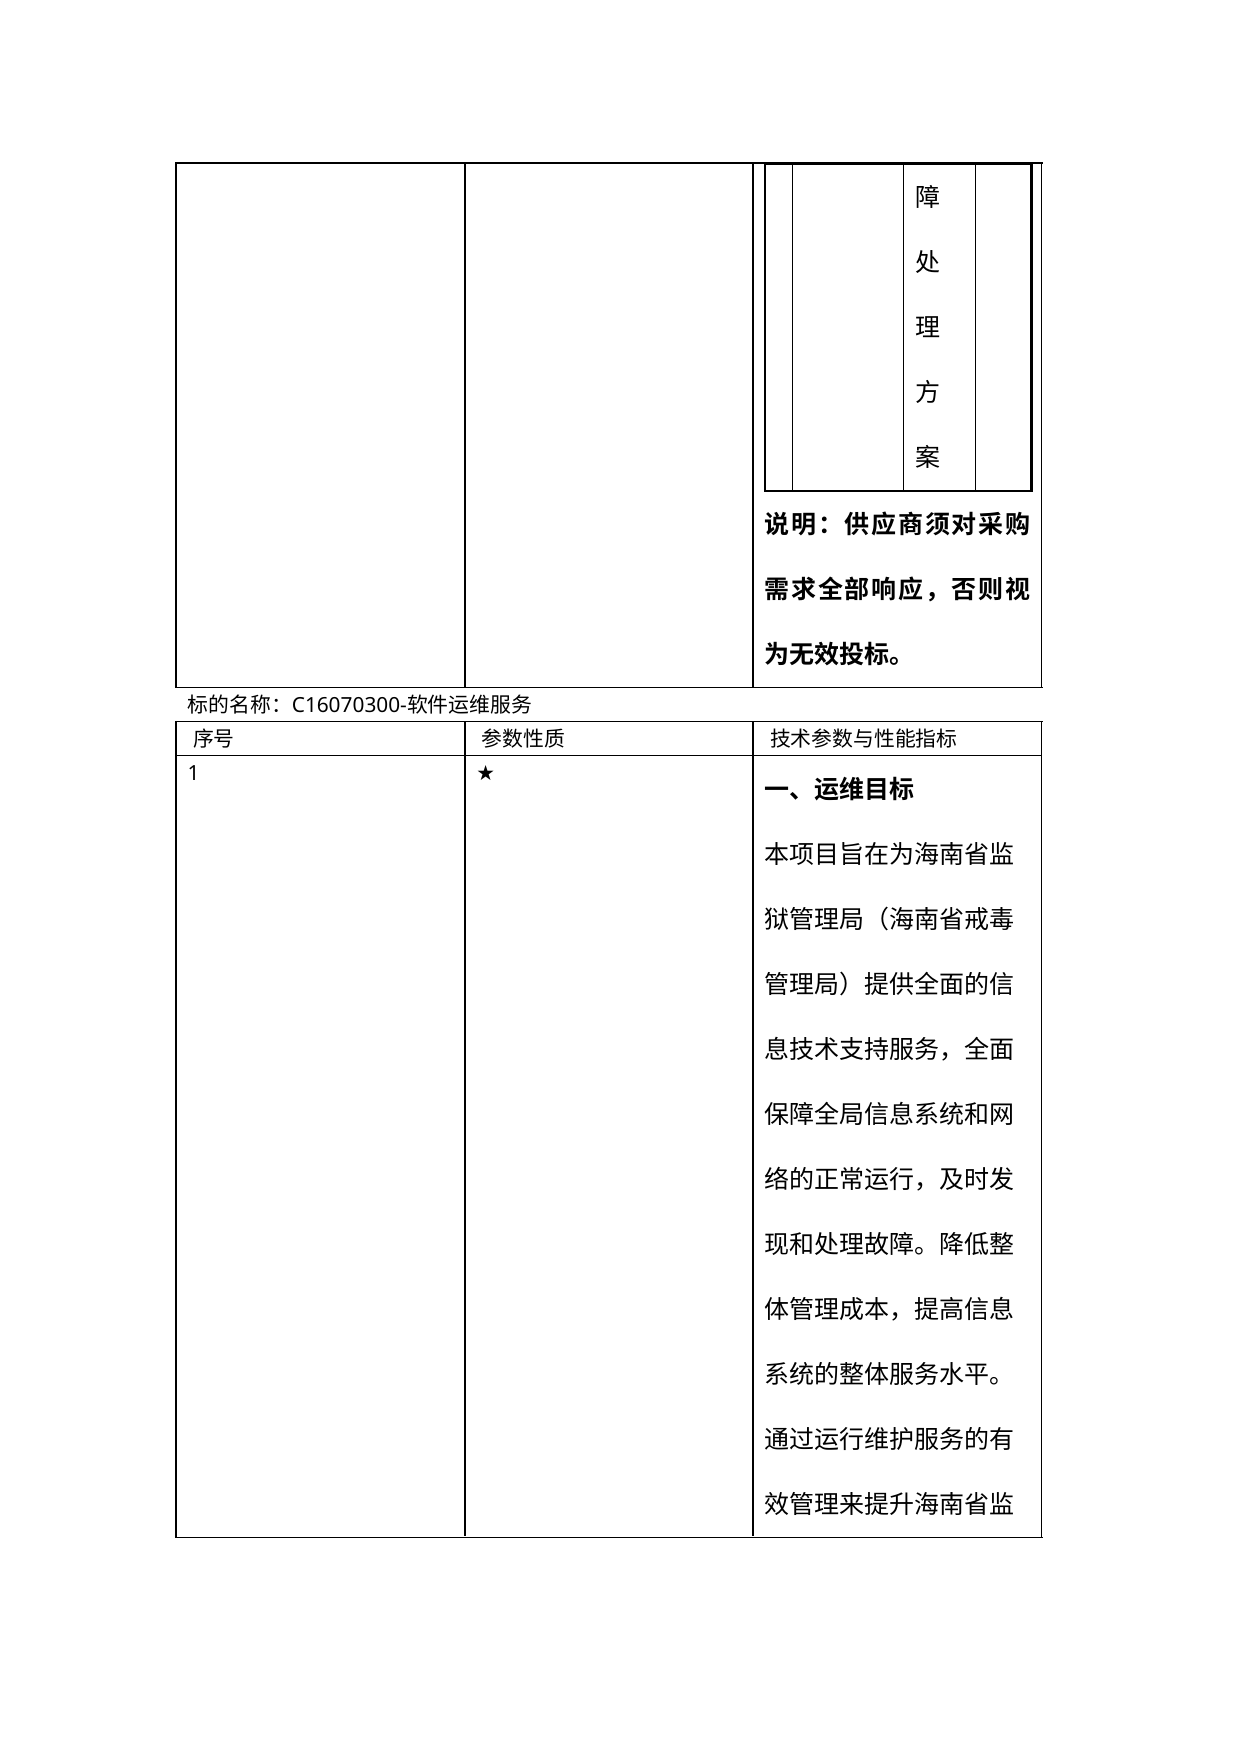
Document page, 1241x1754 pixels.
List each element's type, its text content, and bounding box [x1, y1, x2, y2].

table_header 序号 [177, 722, 464, 755]
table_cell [754, 756, 1041, 1536]
table_header 参数性质 [466, 722, 752, 755]
table_header 技术参数与性能指标 [754, 722, 1041, 755]
table_cell ★ [466, 164, 752, 687]
table_cell 1 [177, 756, 464, 1536]
text 标的名称：C16070300-软件运维服务 [187, 688, 1053, 721]
table_cell ★ [466, 756, 752, 1536]
table_cell 1 [177, 164, 464, 687]
